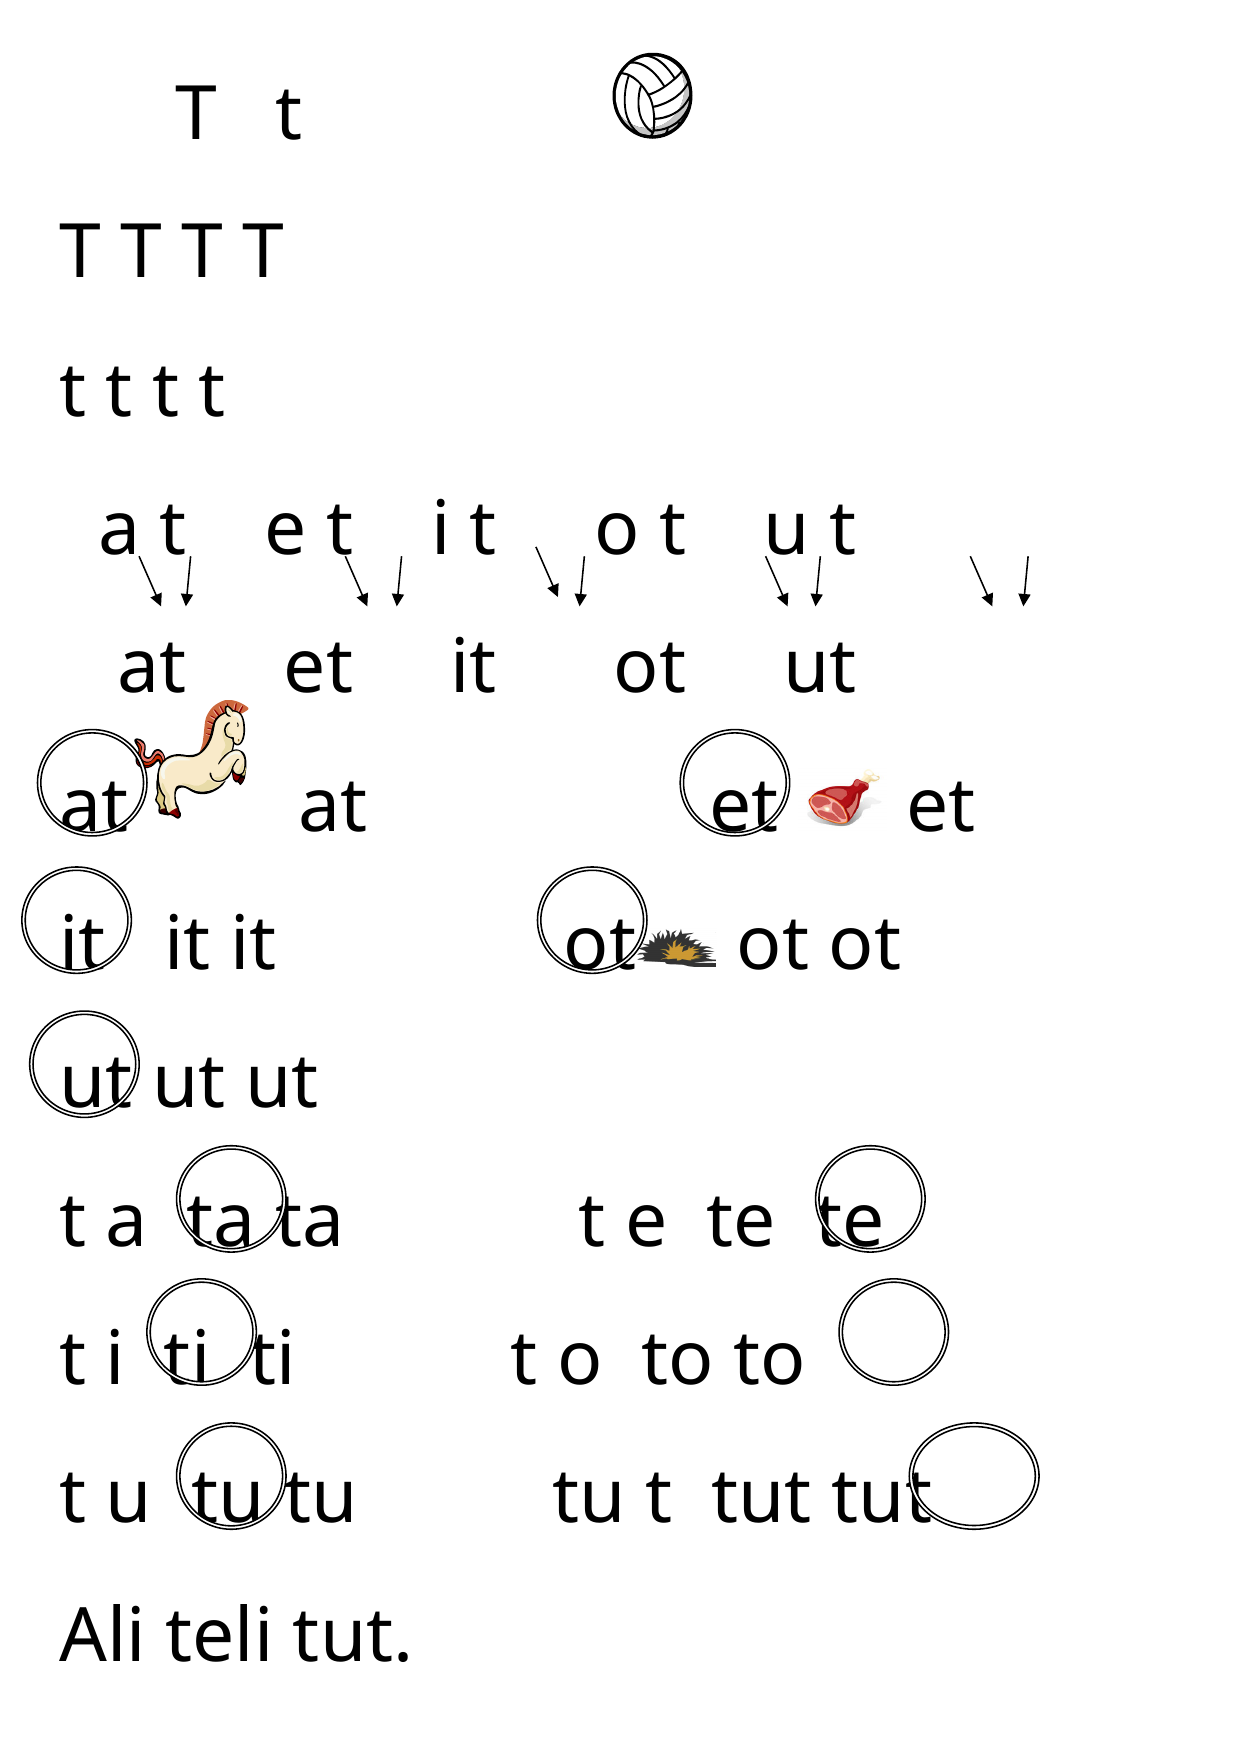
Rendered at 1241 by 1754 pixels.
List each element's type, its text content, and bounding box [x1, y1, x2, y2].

text Ali teli tut. [59, 1581, 1181, 1683]
picture [636, 928, 641, 942]
text at at et et [59, 751, 1181, 853]
text t u tu tu tu t tut tut [59, 1442, 1181, 1544]
text t a ta ta t e te te [59, 1166, 1181, 1268]
text t i ti ti t o to to [59, 1304, 1181, 1406]
text it it it ot ot ot [59, 889, 1181, 991]
picture [797, 765, 887, 831]
picture [636, 928, 718, 970]
text T T T T [59, 197, 1181, 299]
text t t t t [59, 336, 1181, 438]
text a t e t i t o t u t [59, 474, 1181, 576]
text T t [59, 59, 1181, 161]
text ut ut ut [59, 1027, 1181, 1129]
text at et it ot ut [59, 612, 1181, 714]
